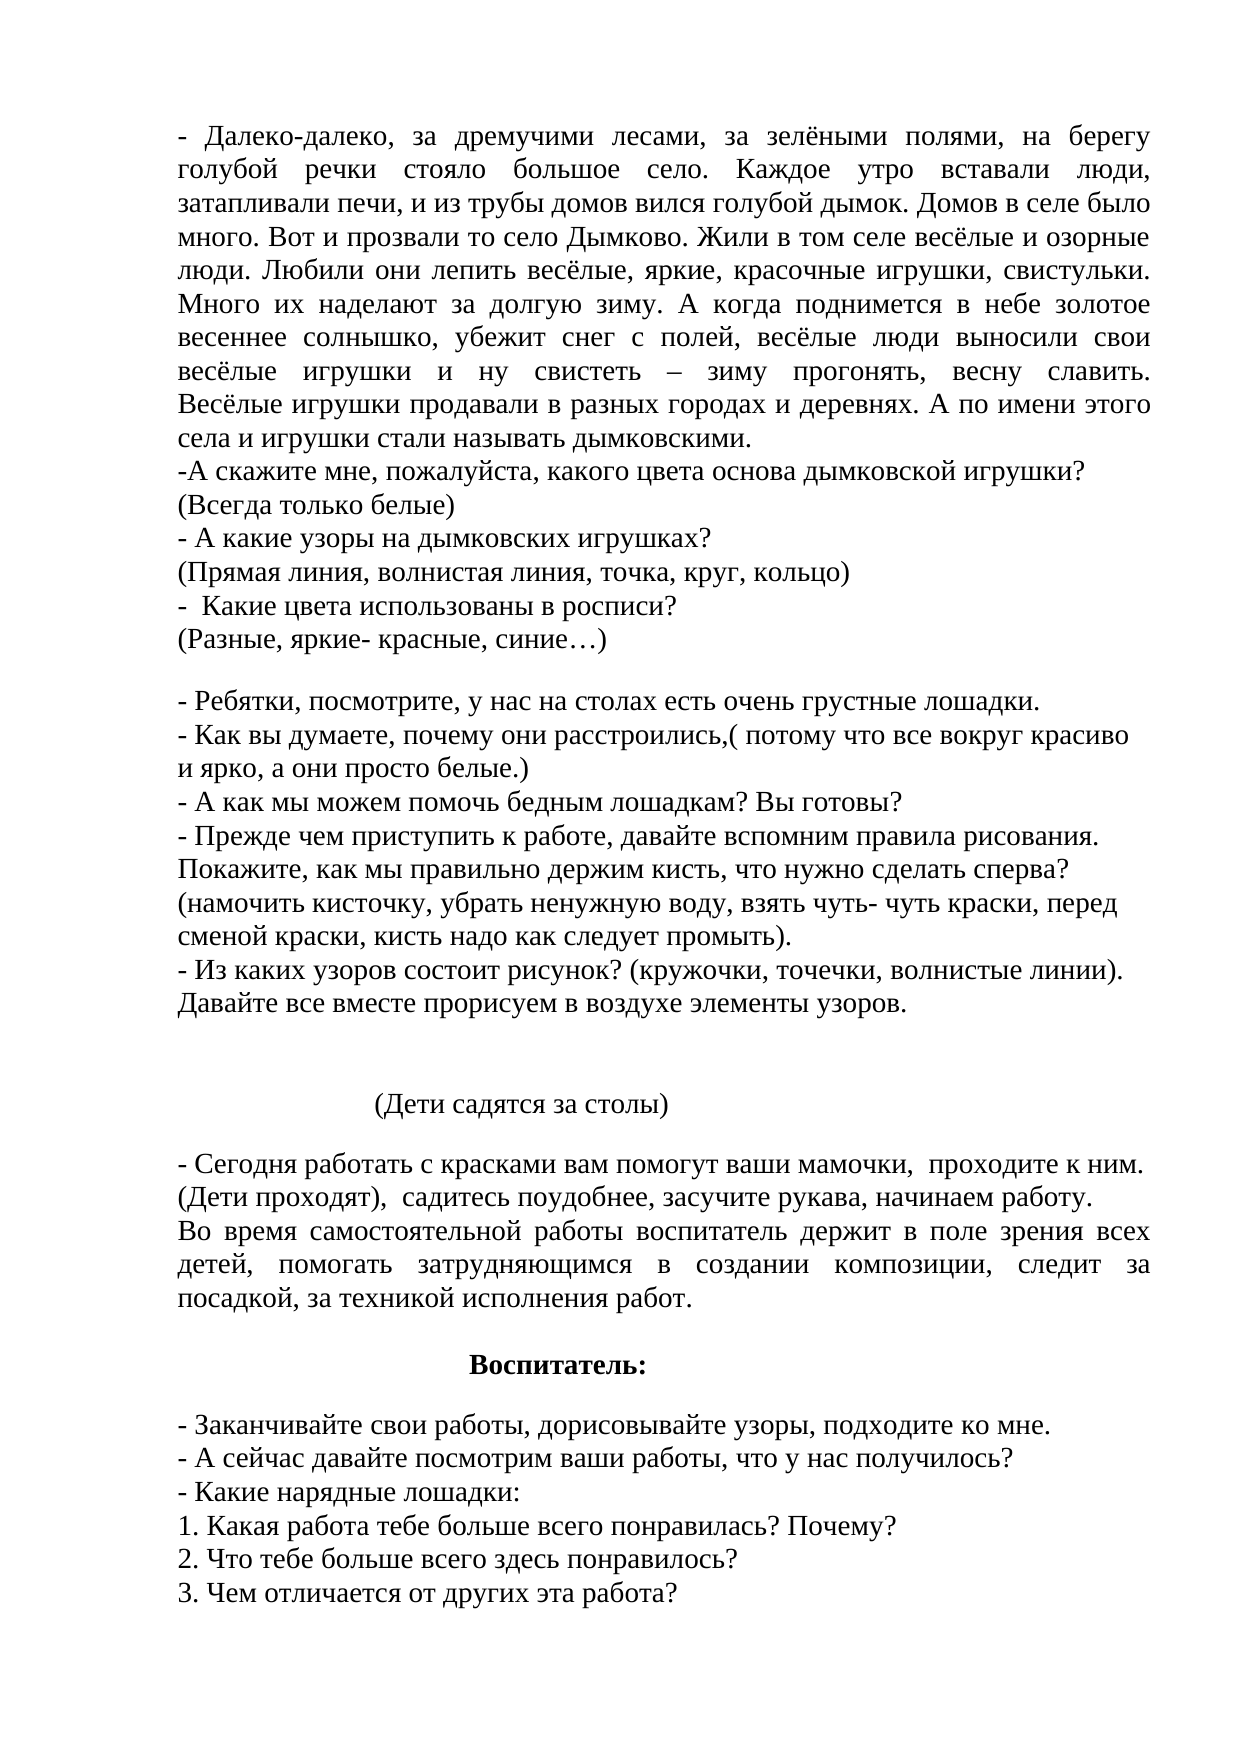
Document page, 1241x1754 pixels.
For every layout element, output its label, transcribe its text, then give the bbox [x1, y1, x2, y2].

text - А как мы можем помочь бедным лошадкам? Вы готовы? [177, 784, 1152, 818]
text - Из каких узоров состоит рисунок? (кружочки, точечки, волнистые линии). Давайте все вместе прорисуем в воздухе элементы узоров. [177, 952, 1152, 1019]
text - Заканчивайте свои работы, дорисовывайте узоры, подходите ко мне. [177, 1407, 1152, 1441]
text (Разные, яркие- красные, синие…) [177, 621, 1152, 683]
text Воспитатель: [177, 1347, 1152, 1381]
text - Как вы думаете, почему они расстроились,( потому что все вокруг красиво и ярко, а они просто белые.) [177, 717, 1152, 784]
text - А какие узоры на дымковских игрушках? (Прямая линия, волнистая линия, точка, круг, кольцо) [177, 521, 1152, 588]
text - Какие нарядные лошадки: [177, 1474, 1152, 1508]
text 1. Какая работа тебе больше всего понравилась? Почему? 2. Что тебе больше всего здесь понравилось? 3. Чем отличается от других эта работа? [177, 1508, 1152, 1608]
text -А скажите мне, пожалуйста, какого цвета основа дымковской игрушки? (Всегда только белые) [177, 453, 1152, 521]
text - Прежде чем приступить к работе, давайте вспомним правила рисования. Покажите, как мы правильно держим кисть, что нужно сделать сперва? (намочить кисточку, убрать ненужную воду, взять чуть- чуть краски, перед сменой краски, кисть надо как следует промыть). [177, 818, 1152, 952]
text - Ребятки, посмотрите, у нас на столах есть очень грустные лошадки. [177, 683, 1152, 717]
text - А сейчас давайте посмотрим ваши работы, что у нас получилось? [177, 1441, 1152, 1474]
text - Далеко-далеко, за дремучими лесами, за зелёными полями, на берегу голубой речки стояло большое село. Каждое утро вставали люди, затапливали печи, и из трубы домов вился голубой дымок. Домов в селе было много. Вот и прозвали то село Дымково. Жили в том селе весёлые и озорные люди. Любили они лепить весёлые, яркие, красочные игрушки, свистульки. Много их наделают за долгую зиму. А когда поднимется в небе золотое весеннее солнышко, убежит снег с полей, весёлые люди выносили свои весёлые игрушки и ну свистеть – зиму прогонять, весну славить. Весёлые игрушки продавали в разных городах и деревнях. А по имени этого села и игрушки стали называть дымковскими. [177, 118, 1152, 453]
text (Дети садятся за столы) [177, 1086, 1152, 1119]
text Во время самостоятельной работы воспитатель держит в поле зрения всех детей, помогать затрудняющимся в создании композиции, следит за посадкой, за техникой исполнения работ. [177, 1213, 1152, 1314]
text - Какие цвета использованы в росписи? [177, 588, 1152, 621]
text - Сегодня работать с красками вам помогут ваши мамочки, проходите к ним. (Дети проходят), садитесь поудобнее, засучите рукава, начинаем работу. [177, 1146, 1152, 1213]
